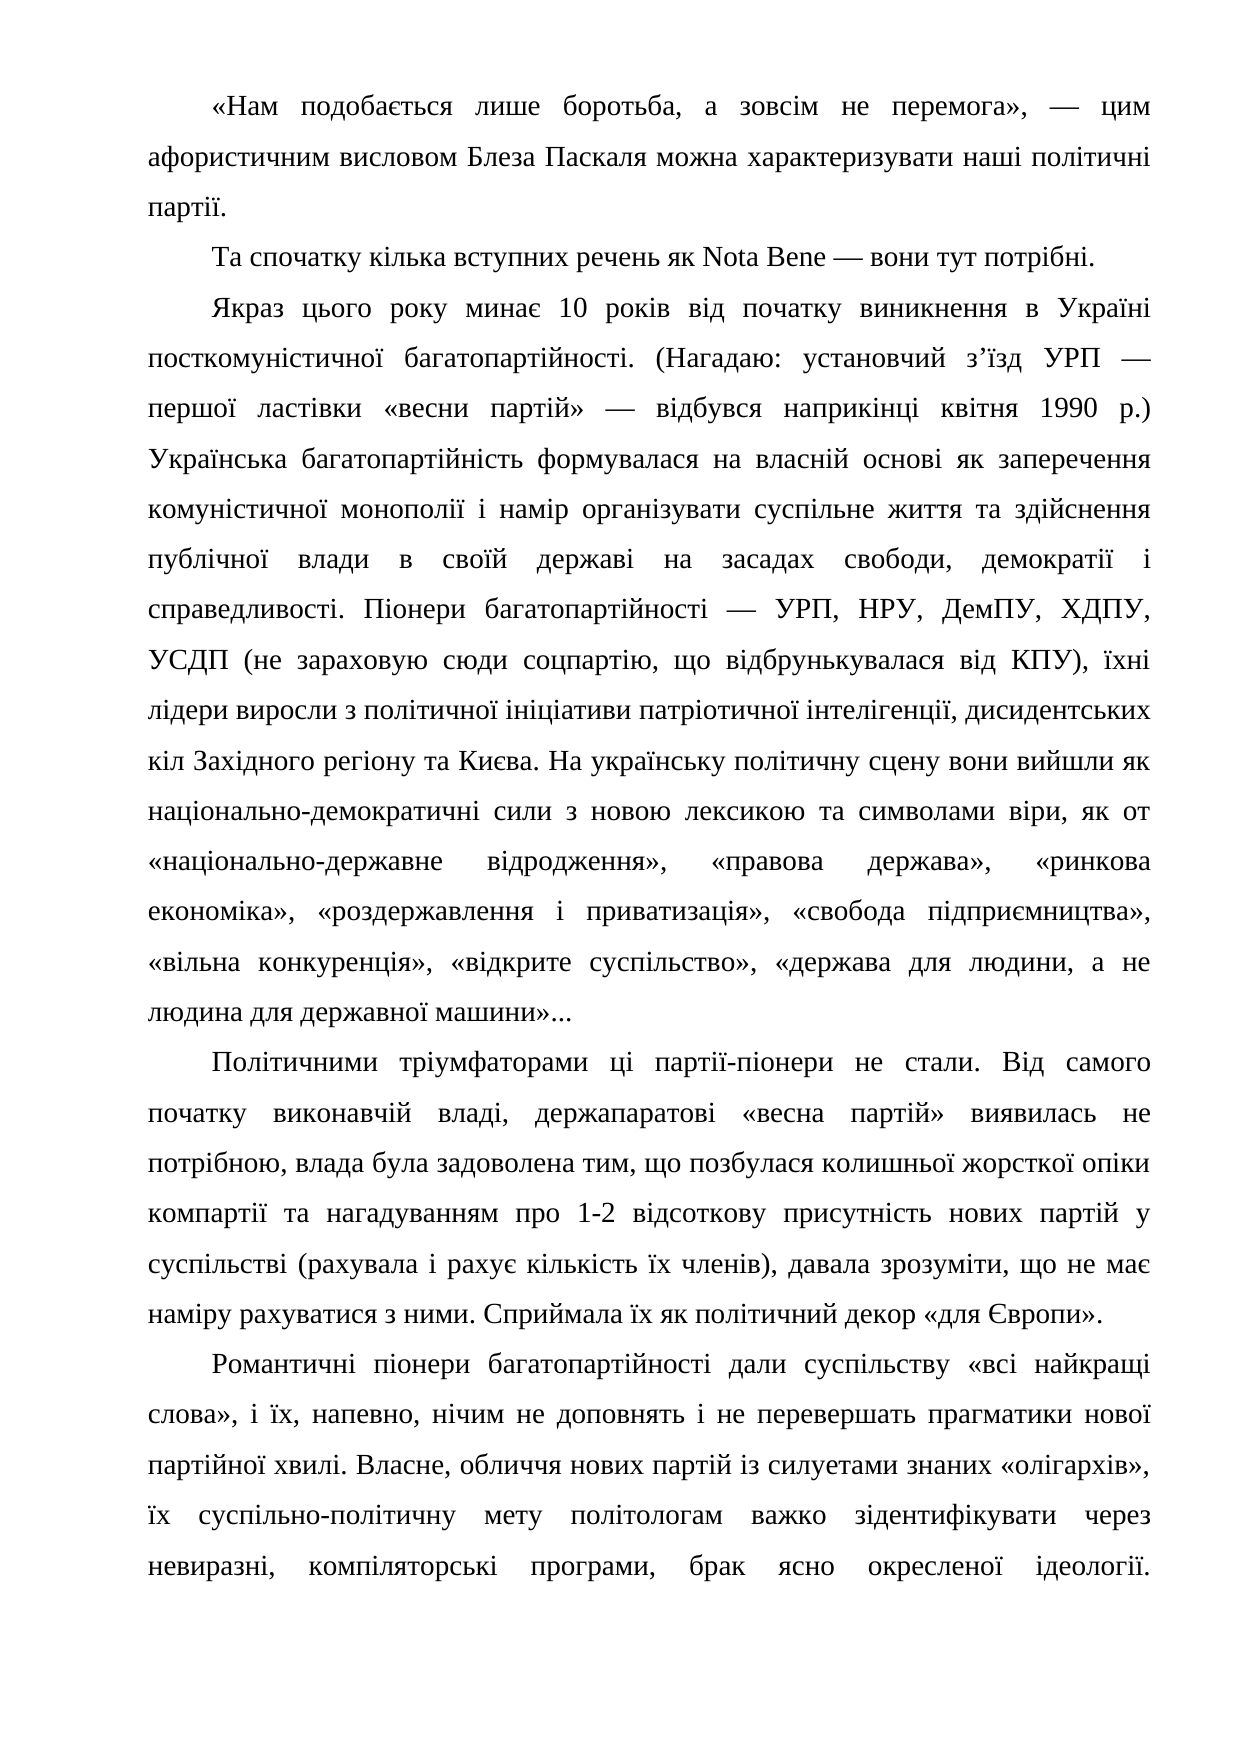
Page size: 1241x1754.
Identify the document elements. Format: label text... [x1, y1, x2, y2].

text «Нам подобається лише боротьба, а зовсім не перемога», — цим афористичним висловом Блеза Паскаля можна характеризувати наші політичні партії. [148, 88, 1152, 223]
text Та спочатку кілька вступних речень як Nota Bene — вони тут потрібні. [148, 239, 1152, 273]
text Якраз цього року минає 10 років від початку виникнення в Україні посткомуністичної багатопартійності. (Нагадаю: установчий з’їзд УРП — першої ластівки «весни партій» — відбувся наприкінці квітня 1990 р.) Українська багатопартійність формувалася на власній основі як заперечення комуністичної монополії і намір організувати суспільне життя та здійснення публічної влади в своїй державі на засадах свободи, демократії і справедливості. Піонери багатопартійності — УРП, НРУ, ДемПУ, ХДПУ, УСДП (не зараховую сюди соцпартію, що відбрунькувалася від КПУ), їхні лідери виросли з політичної ініціативи патріотичної інтелігенції, дисидентських кіл Західного регіону та Києва. На українську політичну сцену вони вийшли як національно-демократичні сили з новою лексикою та символами віри, як от «національно-державне відродження», «правова держава», «ринкова економіка», «роздержавлення і приватизація», «свобода підприємництва», «вільна конкуренція», «відкрите суспільство», «держава для людини, а не людина для державної машини»... [148, 290, 1152, 1028]
text Політичними тріумфаторами ці партії-піонери не стали. Від самого початку виконавчій владі, держапаратові «весна партій» виявилась не потрібною, влада була задоволена тим, що позбулася колишньої жорсткої опіки компартії та нагадуванням про 1-2 відсоткову присутність нових партій у суспільстві (рахувала і рахує кількість їх членів), давала зрозуміти, що не має наміру рахуватися з ними. Сприймала їх як політичний декор «для Європи». [148, 1044, 1152, 1329]
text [148, 1346, 1152, 1581]
